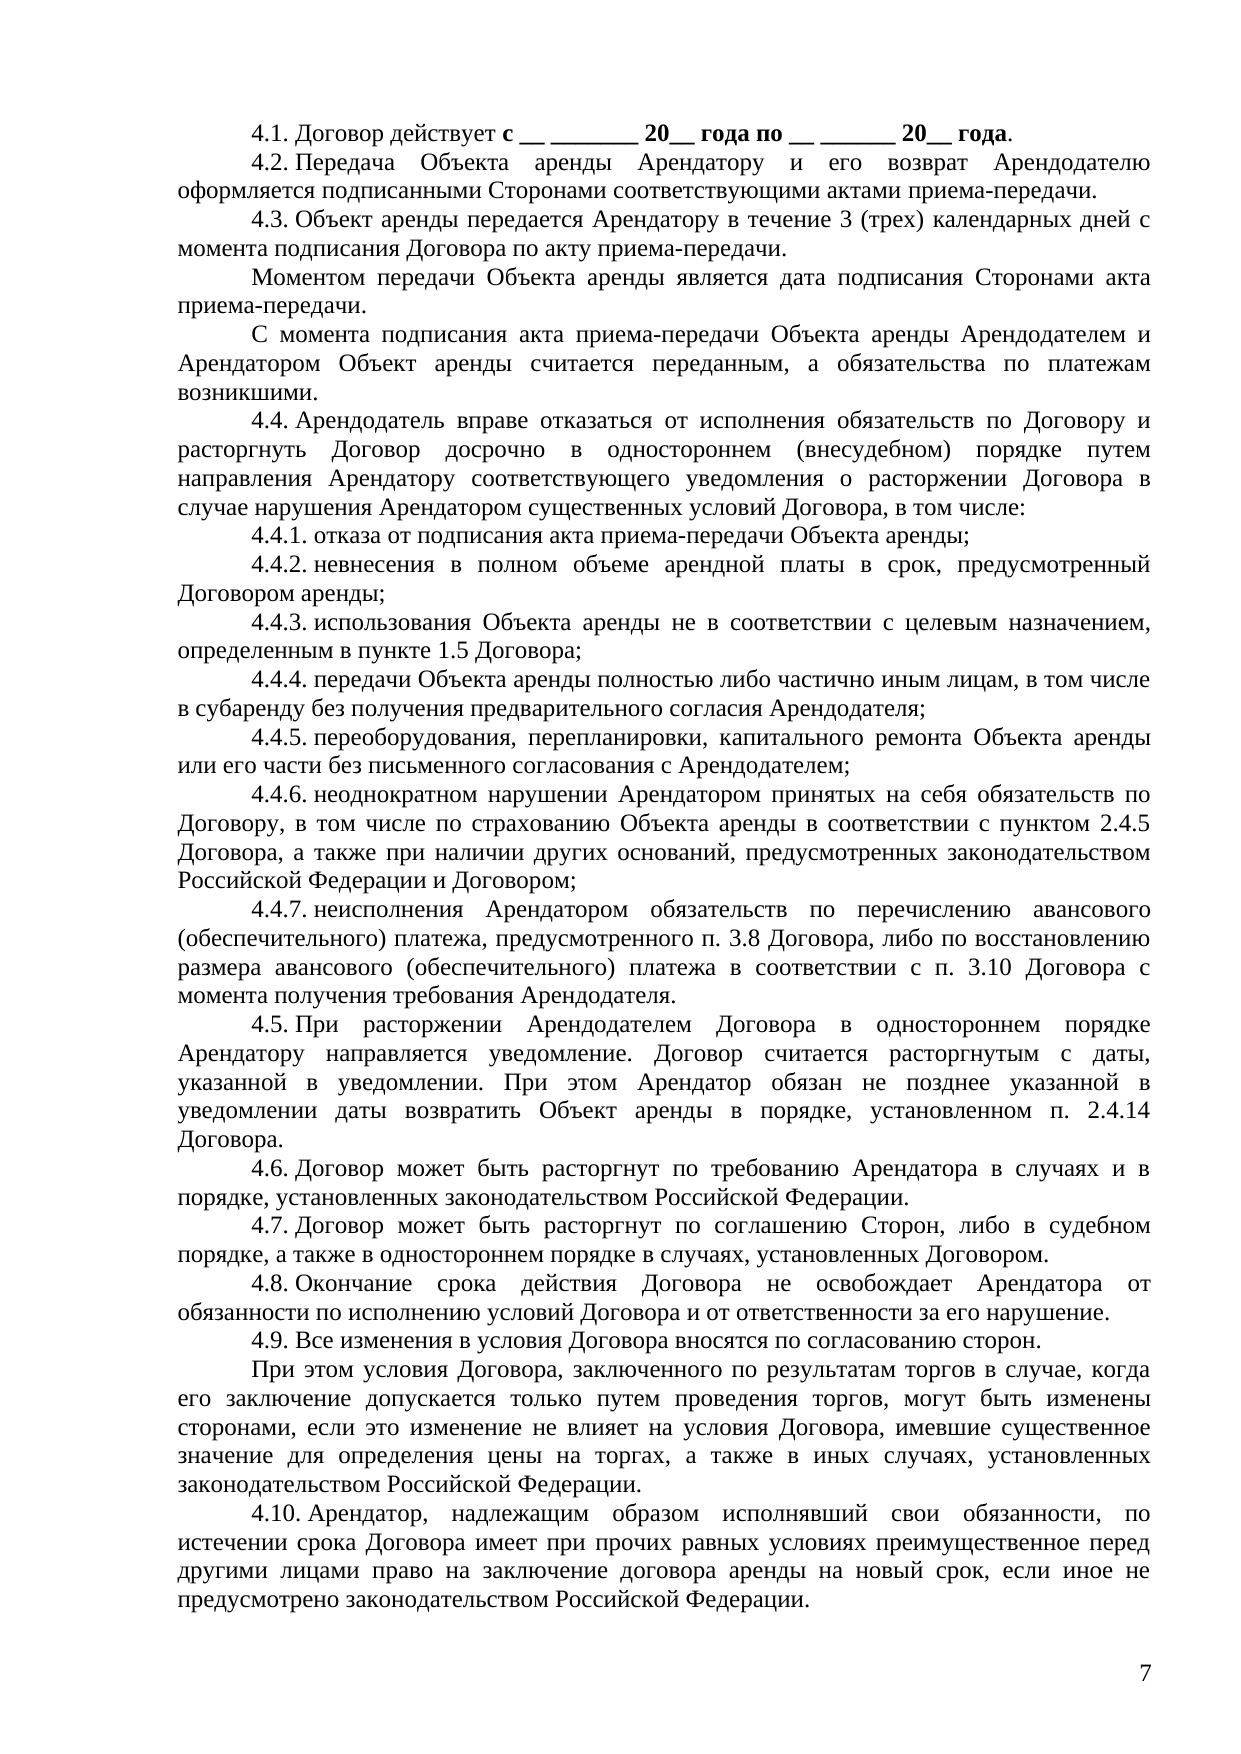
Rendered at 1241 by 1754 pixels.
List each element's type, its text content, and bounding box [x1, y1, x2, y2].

text 4.4.2. невнесения в полном объеме арендной платы в срок, предусмотренный Договором аренды; [177, 549, 1152, 607]
text 4.4. Арендодатель вправе отказаться от исполнения обязательств по Договору и расторгнуть Договор досрочно в одностороннем (внесудебном) порядке путем направления Арендатору соответствующего уведомления о расторжении Договора в случае нарушения Арендатором существенных условий Договора, в том числе: [177, 406, 1152, 521]
text 4.4.5. переоборудования, перепланировки, капитального ремонта Объекта аренды или его части без письменного согласования с Арендодателем; [177, 722, 1152, 779]
text 4.4.4. передачи Объекта аренды полностью либо частично иным лицам, в том числе в субаренду без получения предварительного согласия Арендодателя; [177, 664, 1152, 722]
text 4.3. Объект аренды передается Арендатору в течение 3 (трех) календарных дней с момента подписания Договора по акту приема-передачи. [177, 204, 1152, 262]
text 4.10. Арендатор, надлежащим образом исполнявший свои обязанности, по истечении срока Договора имеет при прочих равных условиях преимущественное перед другими лицами право на заключение договора аренды на новый срок, если иное не предусмотрено законодательством Российской Федерации. [177, 1498, 1152, 1613]
text 4.1. Договор действует с __ _______ 20__ года по __ ______ 20__ года. [177, 118, 1152, 147]
text С момента подписания акта приема-передачи Объекта аренды Арендодателем и Арендатором Объект аренды считается переданным, а обязательства по платежам возникшими. [177, 319, 1152, 406]
text 4.7. Договор может быть расторгнут по соглашению Сторон, либо в судебном порядке, а также в одностороннем порядке в случаях, установленных Договором. [177, 1211, 1152, 1268]
text 4.6. Договор может быть расторгнут по требованию Арендатора в случаях и в порядке, установленных законодательством Российской Федерации. [177, 1153, 1152, 1211]
text 4.8. Окончание срока действия Договора не освобождает Арендатора от обязанности по исполнению условий Договора и от ответственности за его нарушение. [177, 1268, 1152, 1326]
text 4.4.6. неоднократном нарушении Арендатором принятых на себя обязательств по Договору, в том числе по страхованию Объекта аренды в соответствии с пунктом 2.4.5 Договора, а также при наличии других оснований, предусмотренных законодательством Российской Федерации и Договором; [177, 779, 1152, 894]
text 4.9. Все изменения в условия Договора вносятся по согласованию сторон. [177, 1326, 1152, 1354]
text При этом условия Договора, заключенного по результатам торгов в случае, когда его заключение допускается только путем проведения торгов, могут быть изменены сторонами, если это изменение не влияет на условия Договора, имевшие существенное значение для определения цены на торгах, а также в иных случаях, установленных законодательством Российской Федерации. [177, 1354, 1152, 1498]
text 4.2. Передача Объекта аренды Арендатору и его возврат Арендодателю оформляется подписанными Сторонами соответствующими актами приема-передачи. [177, 147, 1152, 204]
text 4.4.1. отказа от подписания акта приема-передачи Объекта аренды; [177, 521, 1152, 549]
text 4.4.3. использования Объекта аренды не в соответствии с целевым назначением, определенным в пункте 1.5 Договора; [177, 607, 1152, 664]
text Моментом передачи Объекта аренды является дата подписания Сторонами акта приема-передачи. [177, 262, 1152, 319]
text 4.4.7. неисполнения Арендатором обязательств по перечислению авансового (обеспечительного) платежа, предусмотренного п. 3.8 Договора, либо по восстановлению размера авансового (обеспечительного) платежа в соответствии с п. 3.10 Договора с момента получения требования Арендодателя. [177, 894, 1152, 1009]
text 4.5. При расторжении Арендодателем Договора в одностороннем порядке Арендатору направляется уведомление. Договор считается расторгнутым с даты, указанной в уведомлении. При этом Арендатор обязан не позднее указанной в уведомлении даты возвратить Объект аренды в порядке, установленном п. 2.4.14 Договора. [177, 1009, 1152, 1153]
